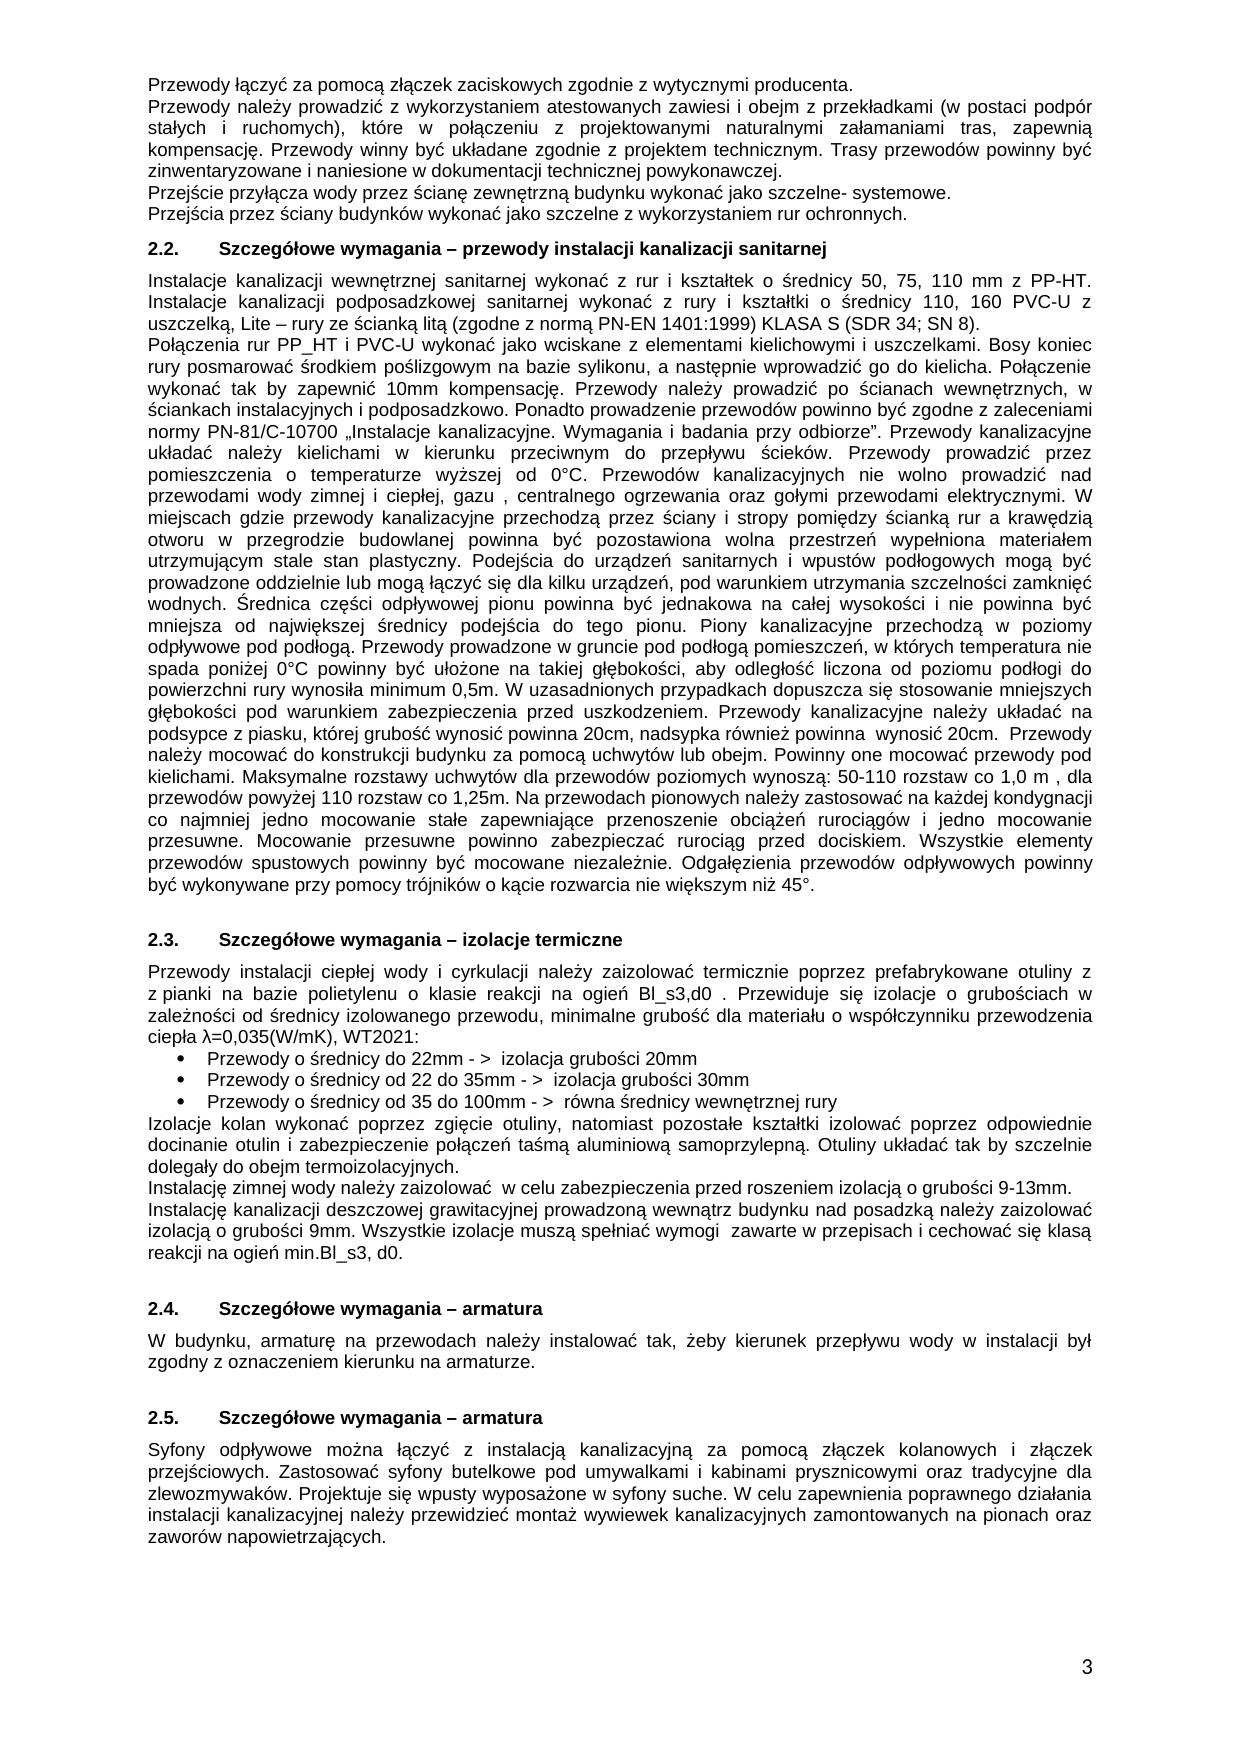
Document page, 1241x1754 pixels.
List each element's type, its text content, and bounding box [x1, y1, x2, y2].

text Przejście przyłącza wody przez ścianę zewnętrzną budynku wykonać jako szczelne- systemowe. [148, 182, 1093, 203]
subtitle Szczegółowe wymagania – armatura [148, 1407, 1093, 1428]
text Połączenia rur PP_HT i PVC-U wykonać jako wciskane z elementami kielichowymi i uszczelkami. Bosy koniec rury posmarować środkiem poślizgowym na bazie sylikonu, a następnie wprowadzić go do kielicha. Połączenie wykonać tak by zapewnić 10mm kompensację. Przewody należy prowadzić po ścianach wewnętrznych, w ściankach instalacyjnych i podposadzkowo. Ponadto prowadzenie przewodów powinno być zgodne z zaleceniami normy PN-81/C-10700 „Instalacje kanalizacyjne. Wymagania i badania przy odbiorze”. Przewody kanalizacyjne układać należy kielichami w kierunku przeciwnym do przepływu ścieków. Przewody prowadzić przez pomieszczenia o temperaturze wyższej od 0°C. Przewodów kanalizacyjnych nie wolno prowadzić nad przewodami wody zimnej i ciepłej, gazu , centralnego ogrzewania oraz gołymi przewodami elektrycznymi. W miejscach gdzie przewody kanalizacyjne przechodzą przez ściany i stropy pomiędzy ścianką rur a krawędzią otworu w przegrodzie budowlanej powinna być pozostawiona wolna przestrzeń wypełniona materiałem utrzymującym stale stan plastyczny. Podejścia do urządzeń sanitarnych i wpustów podłogowych mogą być prowadzone oddzielnie lub mogą łączyć się dla kilku urządzeń, pod warunkiem utrzymania szczelności zamknięć wodnych. Średnica części odpływowej pionu powinna być jednakowa na całej wysokości i nie powinna być mniejsza od największej średnicy podejścia do tego pionu. Piony kanalizacyjne przechodzą w poziomy odpływowe pod podłogą. Przewody prowadzone w gruncie pod podłogą pomieszczeń, w których temperatura nie spada poniżej 0°C powinny być ułożone na takiej głębokości, aby odległość liczona od poziomu podłogi do powierzchni rury wynosiła minimum 0,5m. W uzasadnionych przypadkach dopuszcza się stosowanie mniejszych głębokości pod warunkiem zabezpieczenia przed uszkodzeniem. Przewody kanalizacyjne należy układać na podsypce z piasku, której grubość wynosić powinna 20cm, nadsypka również powinna wynosić 20cm. Przewody należy mocować do konstrukcji budynku za pomocą uchwytów lub obejm. Powinny one mocować przewody pod kielichami. Maksymalne rozstawy uchwytów dla przewodów poziomych wynoszą: 50-110 rozstaw co 1,0 m , dla przewodów powyżej 110 rozstaw co 1,25m. Na przewodach pionowych należy zastosować na każdej kondygnacji co najmniej jedno mocowanie stałe zapewniające przenoszenie obciążeń rurociągów i jedno mocowanie przesuwne. Mocowanie przesuwne powinno zabezpieczać rurociąg przed dociskiem. Wszystkie elementy przewodów spustowych powinny być mocowane niezależnie. Odgałęzienia przewodów odpływowych powinny być wykonywane przy pomocy trójników o kącie rozwarcia nie większym niż 45°. [148, 334, 1093, 895]
subtitle Szczegółowe wymagania – przewody instalacji kanalizacji sanitarnej [148, 237, 1093, 259]
text Izolacje kolan wykonać poprzez zgięcie otuliny, natomiast pozostałe kształtki izolować poprzez odpowiednie docinanie otulin i zabezpieczenie połączeń taśmą aluminiową samoprzylepną. Otuliny układać tak by szczelnie dolegały do obejm termoizolacyjnych. [148, 1112, 1093, 1177]
text Przewody należy prowadzić z wykorzystaniem atestowanych zawiesi i obejm z przekładkami (w postaci podpór stałych i ruchomych), które w połączeniu z projektowanymi naturalnymi załamaniami tras, zapewnią kompensację. Przewody winny być układane zgodnie z projektem technicznym. Trasy przewodów powinny być zinwentaryzowane i naniesione w dokumentacji technicznej powykonawczej. [148, 95, 1093, 182]
text Syfony odpływowe można łączyć z instalacją kanalizacyjną za pomocą złączek kolanowych i złączek przejściowych. Zastosować syfony butelkowe pod umywalkami i kabinami prysznicowymi oraz tradycyjne dla zlewozmywaków. Projektuje się wpusty wyposażone w syfony suche. W celu zapewnienia poprawnego działania instalacji kanalizacyjnej należy przewidzieć montaż wywiewek kanalizacyjnych zamontowanych na pionach oraz zaworów napowietrzających. [148, 1439, 1093, 1547]
subtitle Szczegółowe wymagania – izolacje termiczne [148, 929, 1093, 951]
text Przewody o średnicy do 22mm - > izolacja grubości 20mm [177, 1047, 1093, 1069]
text Instalacje kanalizacji wewnętrznej sanitarnej wykonać z rur i kształtek o średnicy 50, 75, 110 mm z PP-HT. Instalacje kanalizacji podposadzkowej sanitarnej wykonać z rury i kształtki o średnicy 110, 160 PVC-U z uszczelką, Lite – rury ze ścianką litą (zgodne z normą PN-EN 1401:1999) KLASA S (SDR 34; SN 8). [148, 269, 1093, 334]
text W budynku, armaturę na przewodach należy instalować tak, żeby kierunek przepływu wody w instalacji był zgodny z oznaczeniem kierunku na armaturze. [148, 1330, 1093, 1373]
subtitle Szczegółowe wymagania – armatura [148, 1297, 1093, 1319]
text Przewody łączyć za pomocą złączek zaciskowych zgodnie z wytycznymi producenta. [148, 74, 1093, 95]
text Instalację kanalizacji deszczowej grawitacyjnej prowadzoną wewnątrz budynku nad posadzką należy zaizolować izolacją o grubości 9mm. Wszystkie izolacje muszą spełniać wymogi zawarte w przepisach i cechować się klasą reakcji na ogień min.Bl_s3, d0. [148, 1199, 1093, 1263]
text Instalację zimnej wody należy zaizolować w celu zabezpieczenia przed roszeniem izolacją o grubości 9-13mm. [148, 1177, 1093, 1199]
text Przewody o średnicy od 35 do 100mm - > równa średnicy wewnętrznej rury [177, 1091, 1093, 1112]
text Przewody o średnicy od 22 do 35mm - > izolacja grubości 30mm [177, 1069, 1093, 1091]
text Przewody instalacji ciepłej wody i cyrkulacji należy zaizolować termicznie poprzez prefabrykowane otuliny z z pianki na bazie polietylenu o klasie reakcji na ogień Bl_s3,d0 . Przewiduje się izolacje o grubościach w zależności od średnicy izolowanego przewodu, minimalne grubość dla materiału o współczynniku przewodzenia ciepła λ=0,035(W/mK), WT2021: [148, 961, 1093, 1047]
text Przejścia przez ściany budynków wykonać jako szczelne z wykorzystaniem rur ochronnych. [148, 203, 1093, 225]
